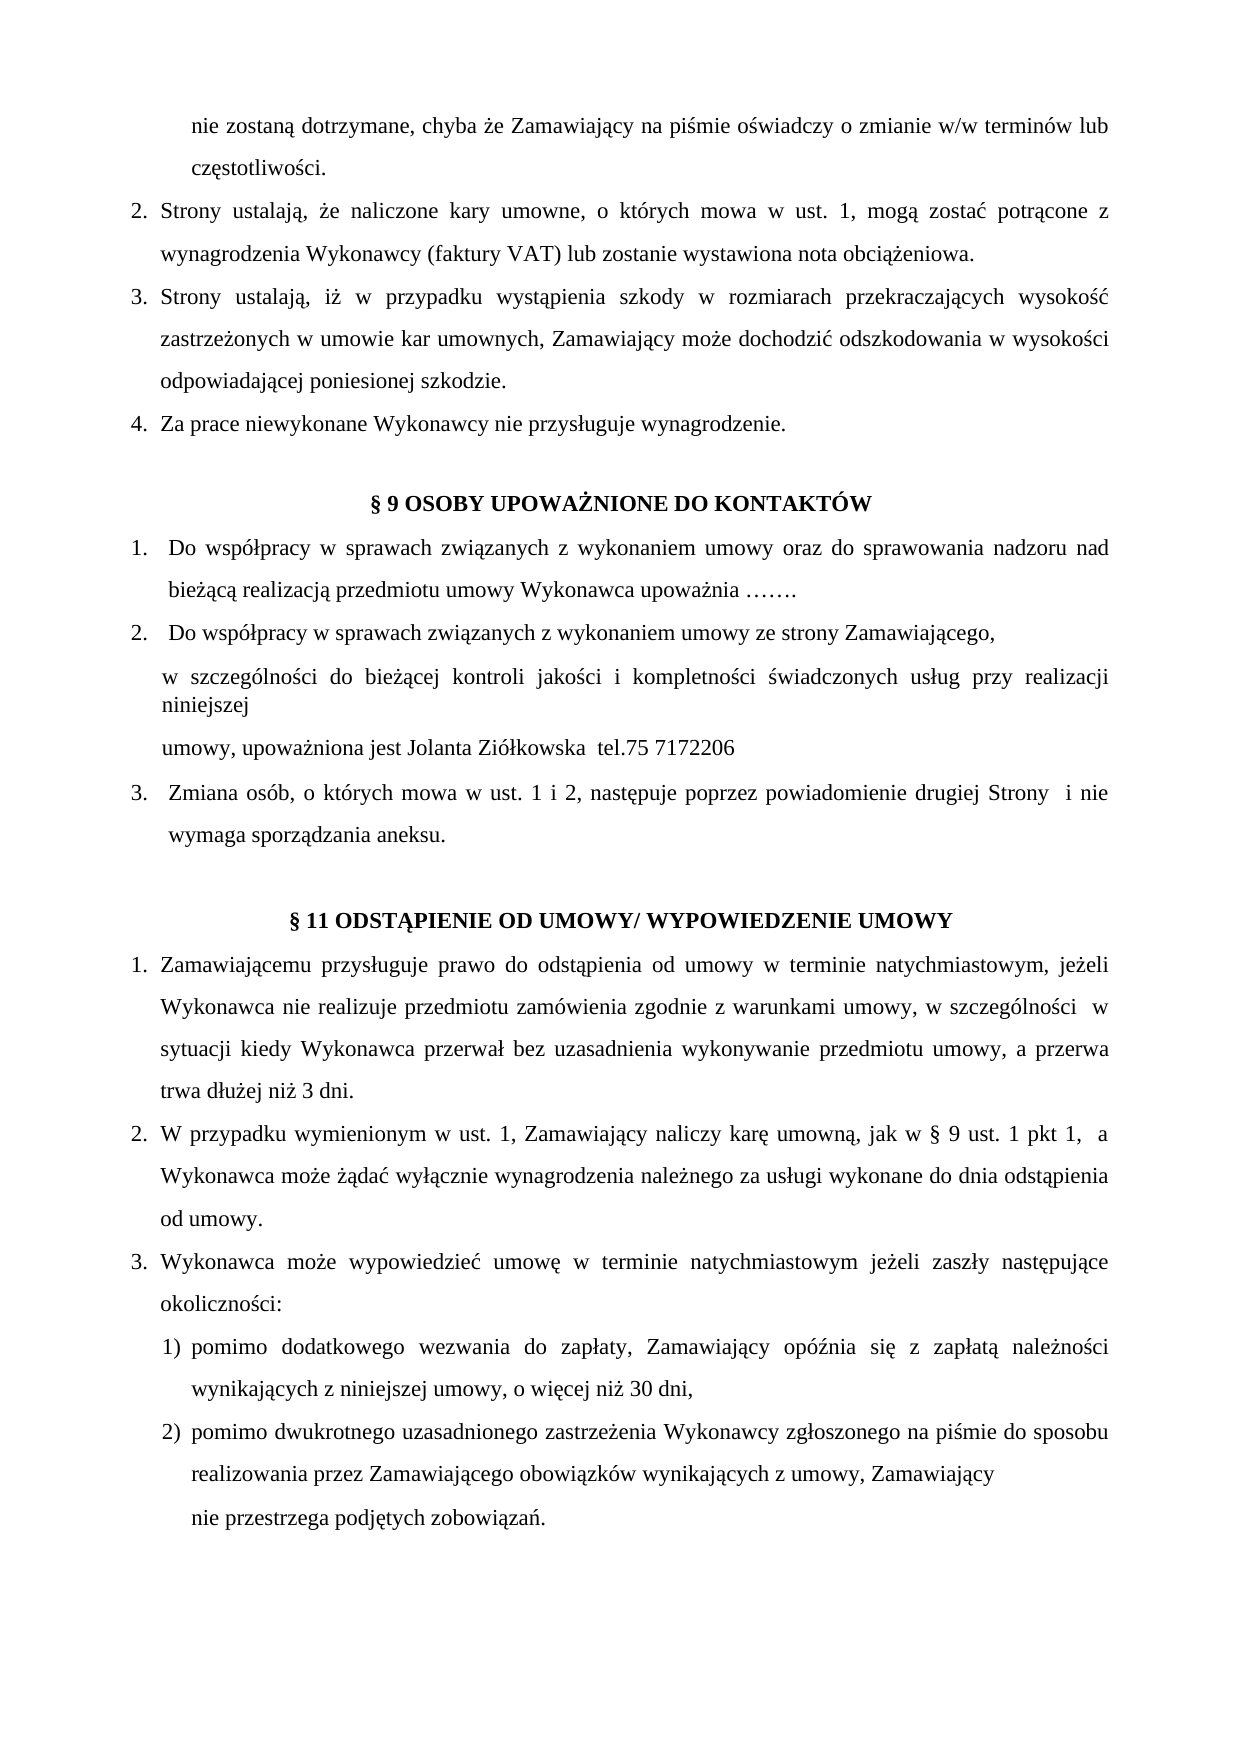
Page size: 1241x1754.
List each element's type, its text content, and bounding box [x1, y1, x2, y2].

list Zamawiającemu przysługuje prawo do odstąpienia od umowy w terminie natychmiastowym, jeżeli Wykonawca nie realizuje przedmiotu zamówienia zgodnie z warunkami umowy, w szczególności w sytuacji kiedy Wykonawca przerwał bez uzasadnienia wykonywanie przedmiotu umowy, a przerwa trwa dłużej niż 3 dni. [131, 951, 1110, 1103]
text umowy, upoważniona jest Jolanta Ziółkowska tel.75 7172206 [162, 734, 1110, 761]
list pomimo dodatkowego wezwania do zapłaty, Zamawiający opóźnia się z zapłatą należności wynikających z niniejszej umowy, o więcej niż 30 dni, [162, 1333, 1110, 1402]
text w szczególności do bieżącej kontroli jakości i kompletności świadczonych usług przy realizacji niniejszej [162, 663, 1110, 718]
list pomimo dwukrotnego uzasadnionego zastrzeżenia Wykonawcy zgłoszonego na piśmie do sposobu realizowania przez Zamawiającego obowiązków wynikających z umowy, Zamawiający [162, 1418, 1110, 1487]
list Do współpracy w sprawach związanych z wykonaniem umowy ze strony Zamawiającego, [131, 619, 1110, 646]
list W przypadku wymienionym w ust. 1, Zamawiający naliczy karę umowną, jak w § 9 ust. 1 pkt 1, a Wykonawca może żądać wyłącznie wynagrodzenia należnego za usługi wykonane do dnia odstąpienia od umowy. [131, 1120, 1110, 1231]
subtitle § 11 ODSTĄPIENIE OD UMOWY/ WYPOWIEDZENIE UMOWY [132, 907, 1110, 934]
list Zmiana osób, o których mowa w ust. 1 i 2, następuje poprzez powiadomienie drugiej Strony i nie wymaga sporządzania aneksu. [131, 778, 1110, 847]
list Strony ustalają, iż w przypadku wystąpienia szkody w rozmiarach przekraczających wysokość zastrzeżonych w umowie kar umownych, Zamawiający może dochodzić odszkodowania w wysokości odpowiadającej poniesionej szkodzie. [131, 283, 1110, 393]
list Za prace niewykonane Wykonawcy nie przysługuje wynagrodzenie. [131, 410, 1110, 437]
subtitle § 9 OSOBY UPOWAŻNIONE DO KONTAKTÓW [132, 491, 1110, 517]
text nie przestrzega podjętych zobowiązań. [191, 1504, 1110, 1530]
list Wykonawca może wypowiedzieć umowę w terminie natychmiastowym jeżeli zaszły następujące okoliczności: [131, 1248, 1110, 1316]
list Do współpracy w sprawach związanych z wykonaniem umowy oraz do sprawowania nadzoru nad bieżącą realizacją przedmiotu umowy Wykonawca upoważnia ……. [131, 534, 1110, 602]
list Strony ustalają, że naliczone kary umowne, o których mowa w ust. 1, mogą zostać potrącone z wynagrodzenia Wykonawcy (faktury VAT) lub zostanie wystawiona nota obciążeniowa. [131, 197, 1110, 266]
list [162, 112, 1110, 181]
